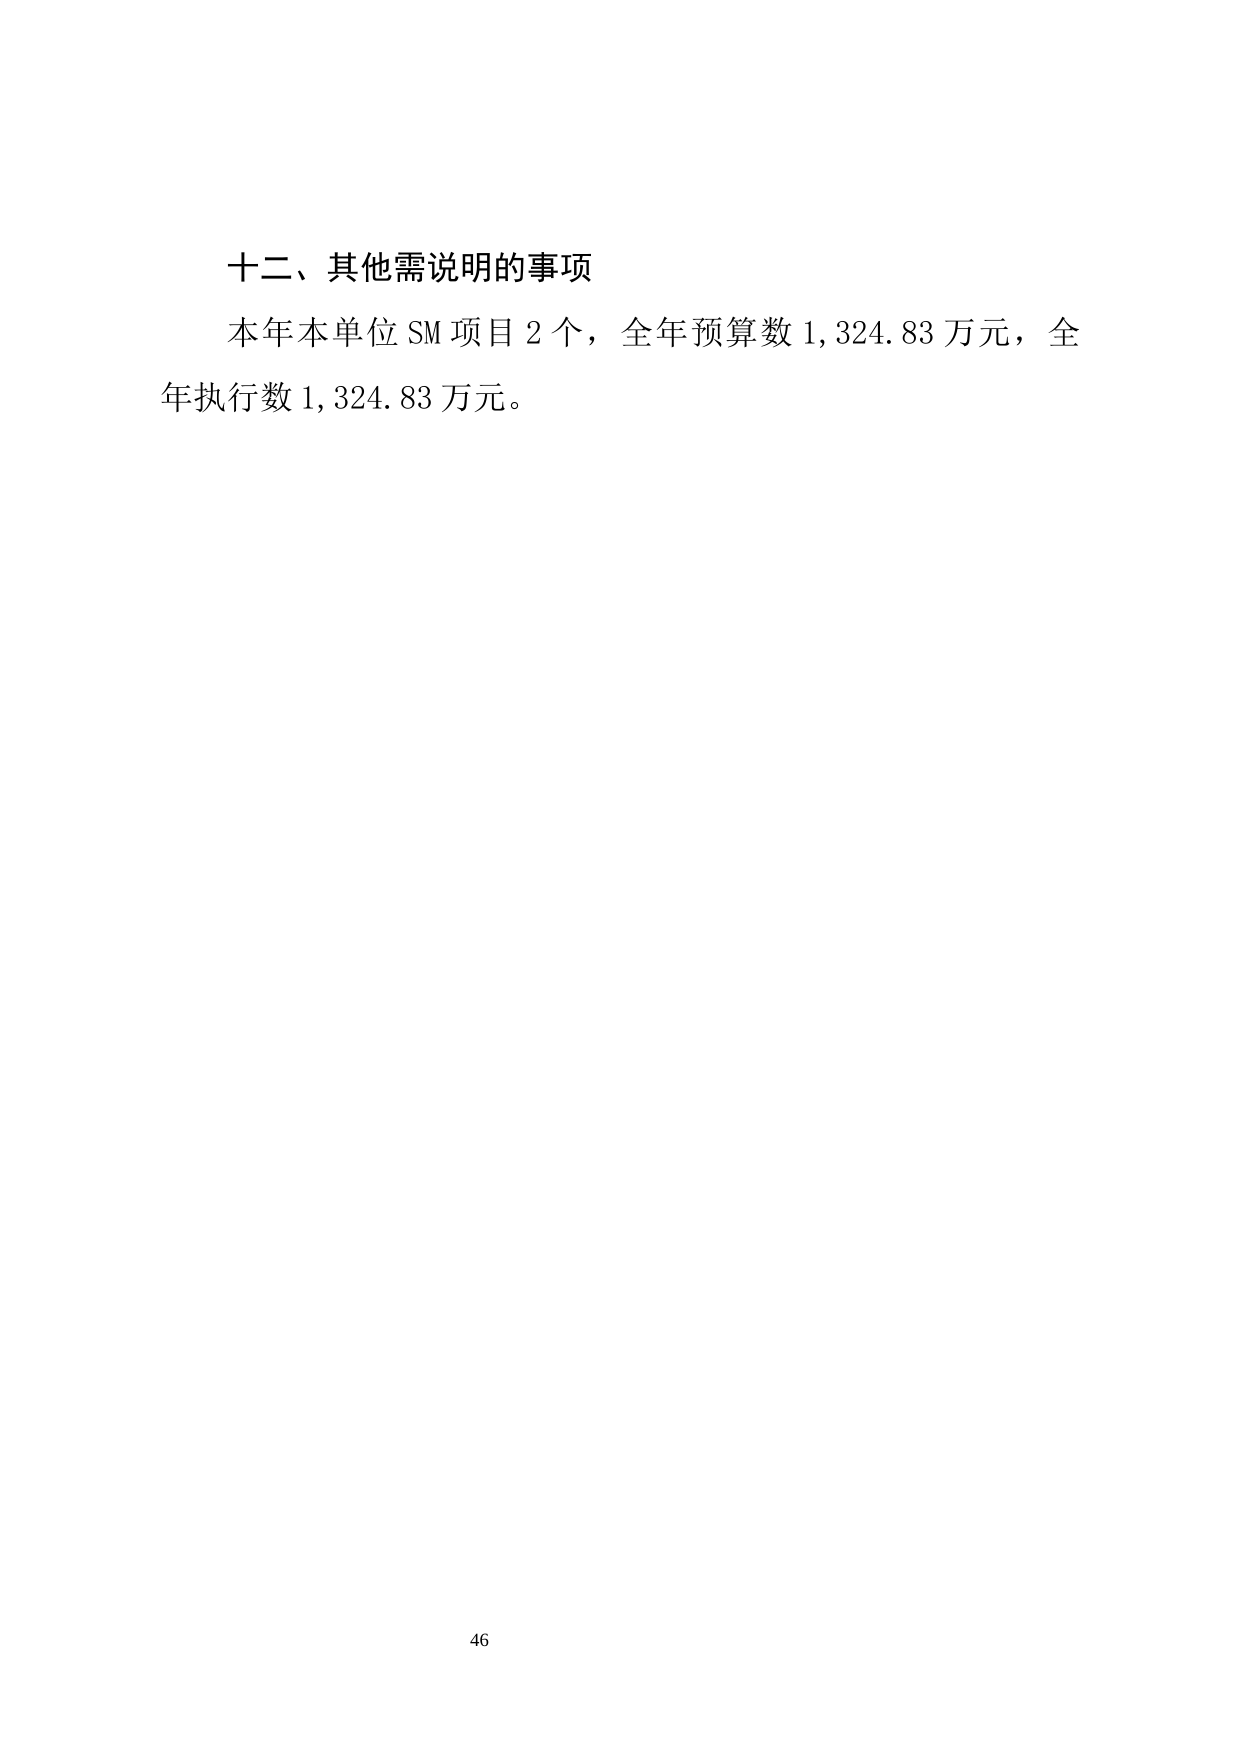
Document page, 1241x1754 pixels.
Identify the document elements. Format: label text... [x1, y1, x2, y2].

text 本年本单位SM项目2个，全年预算数1,324.83万元，全年执行数1,324.83万元。 [159, 298, 1081, 428]
text 十二、其他需说明的事项 [159, 233, 1081, 298]
